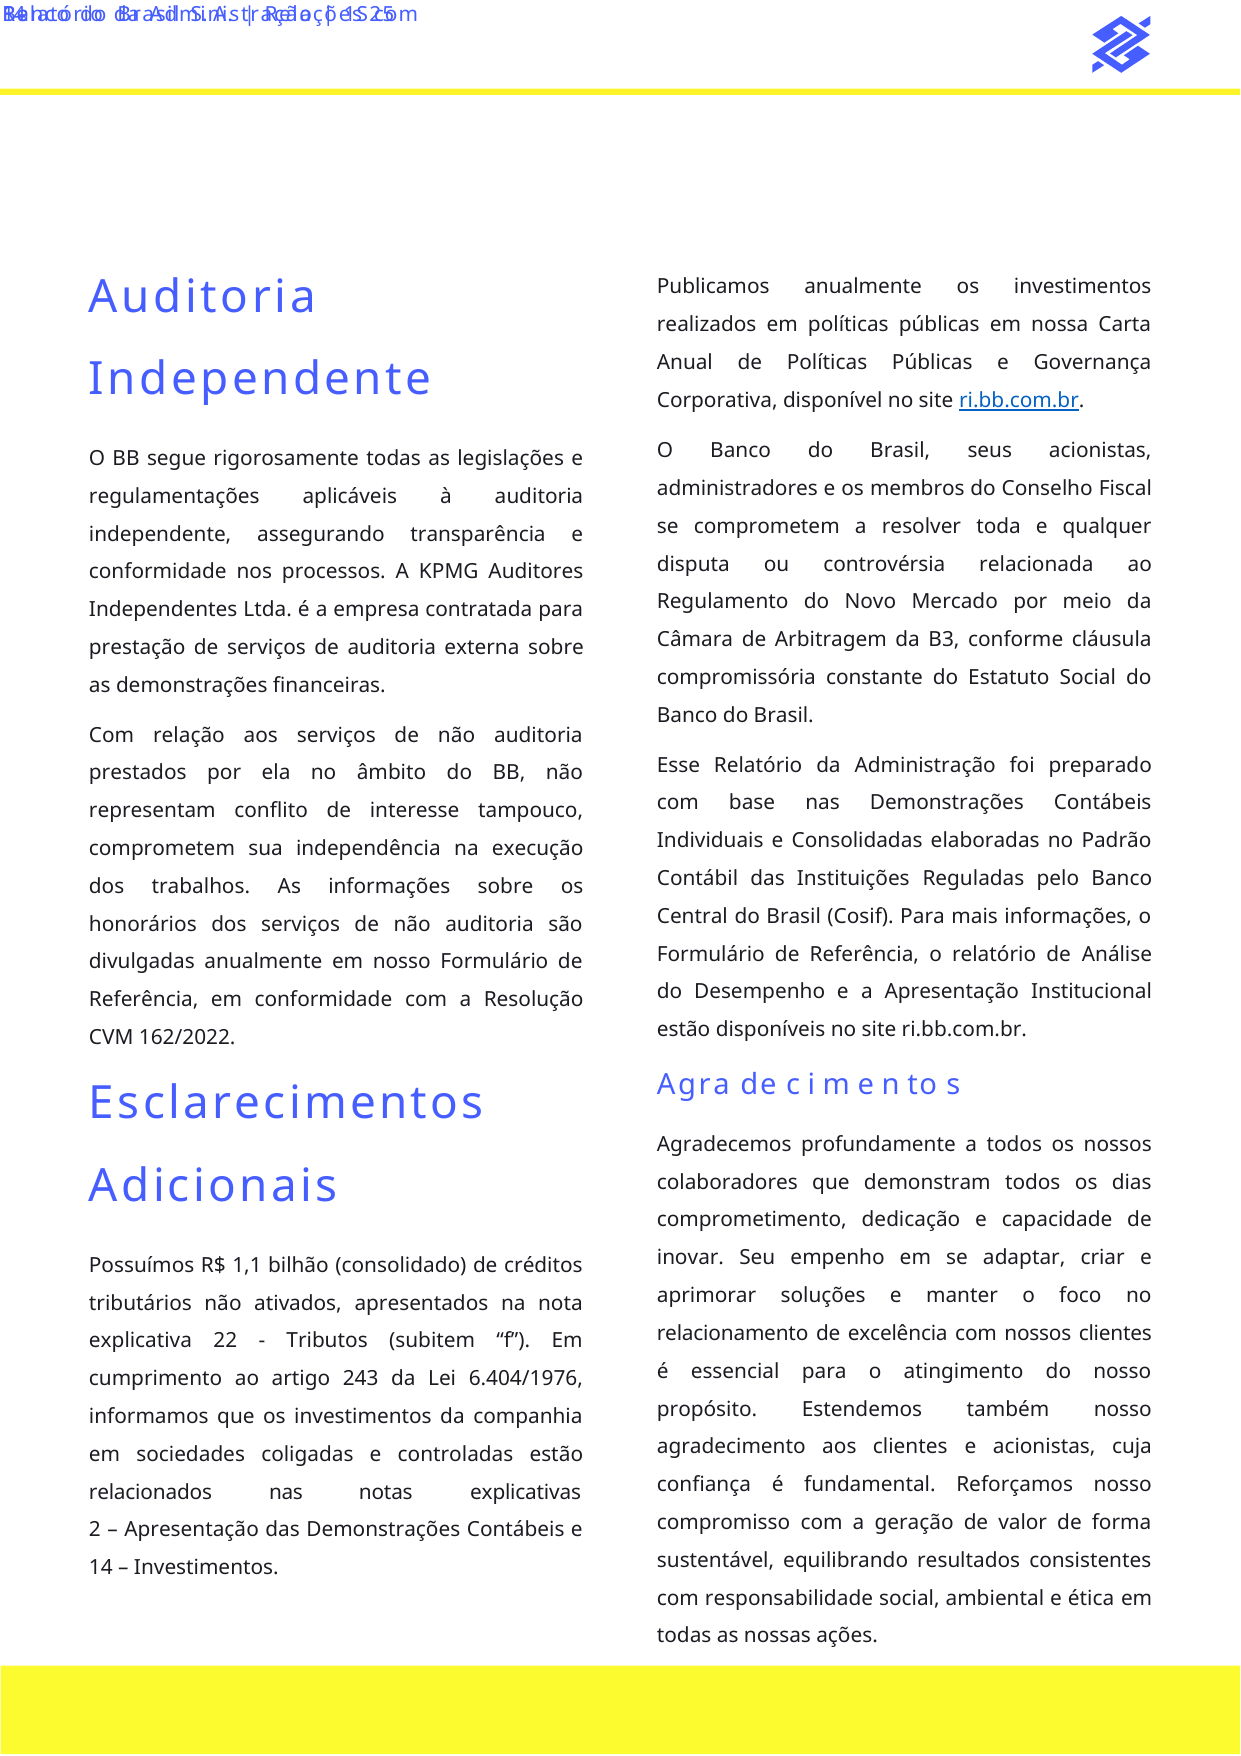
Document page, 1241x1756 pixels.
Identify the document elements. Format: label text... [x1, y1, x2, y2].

subtitle Auditoria [89, 263, 587, 326]
text Esse Relatório da Administração foi preparado com base nas Demonstrações Contábeis Individuais e Consolidadas elaboradas no Padrão Contábil das Instituições Reguladas pelo Banco Central do Brasil (Cosif). Para mais informações, o Formulário de Referência, o relatório de Análise do Desempenho e a Apresentação Institucional estão disponíveis no site ri.bb.com.br. [657, 750, 1152, 1043]
text Independente [89, 346, 587, 408]
text O Banco do Brasil, seus acionistas, administradores e os membros do Conselho Fiscal se comprometem a resolver toda e qualquer disputa ou controvérsia relacionada ao Regulamento do Novo Mercado por meio da Câmara de Arbitragem da B3, conforme cláusula compromissória constante do Estatuto Social do Banco do Brasil. [657, 435, 1152, 728]
text Possuímos R$ 1,1 bilhão (consolidado) de créditos tributários não ativados, apresentados na nota explicativa 22 - Tributos (subitem “f”). Em cumprimento ao artigo 243 da Lei 6.404/1976, informamos que os investimentos da companhia em sociedades coligadas e controladas estão relacionados nas notas explicativas 2 – Apresentação das Demonstrações Contábeis e 14 – Investimentos. [89, 1250, 583, 1581]
subtitle Agra de c i m e n to s [657, 1063, 1166, 1103]
text O BB segue rigorosamente todas as legislações e regulamentações aplicáveis à auditoria independente, assegurando transparência e conformidade nos processos. A KPMG Auditores Independentes Ltda. é a empresa contratada para prestação de serviços de auditoria externa sobre as demonstrações financeiras. [89, 443, 583, 698]
text Com relação aos serviços de não auditoria prestados por ela no âmbito do BB, não representam conflito de interesse tampouco, comprometem sua independência na execução dos trabalhos. As informações sobre os honorários dos serviços de não auditoria são divulgadas anualmente em nosso Formulário de Referência, em conformidade com a Resolução CVM 162/2022. [89, 720, 583, 1051]
text Agradecemos profundamente a todos os nossos colaboradores que demonstram todos os dias comprometimento, dedicação e capacidade de inovar. Seu empenho em se adaptar, criar e aprimorar soluções e manter o foco no relacionamento de excelência com nossos clientes é essencial para o atingimento do nosso propósito. Estendemos também nosso agradecimento aos clientes e acionistas, cuja confiança é fundamental. Reforçamos nosso compromisso com a geração de valor de forma sustentável, equilibrando resultados consistentes com responsabilidade social, ambiental e ética em todas as nossas ações. [657, 1129, 1152, 1649]
subtitle Esclarecimentos Adicionais [89, 1069, 587, 1214]
text Publicamos anualmente os investimentos realizados em políticas públicas em nossa Carta Anual de Políticas Públicas e Governança Corporativa, disponível no site ri.bb.com.br. [657, 272, 1152, 413]
